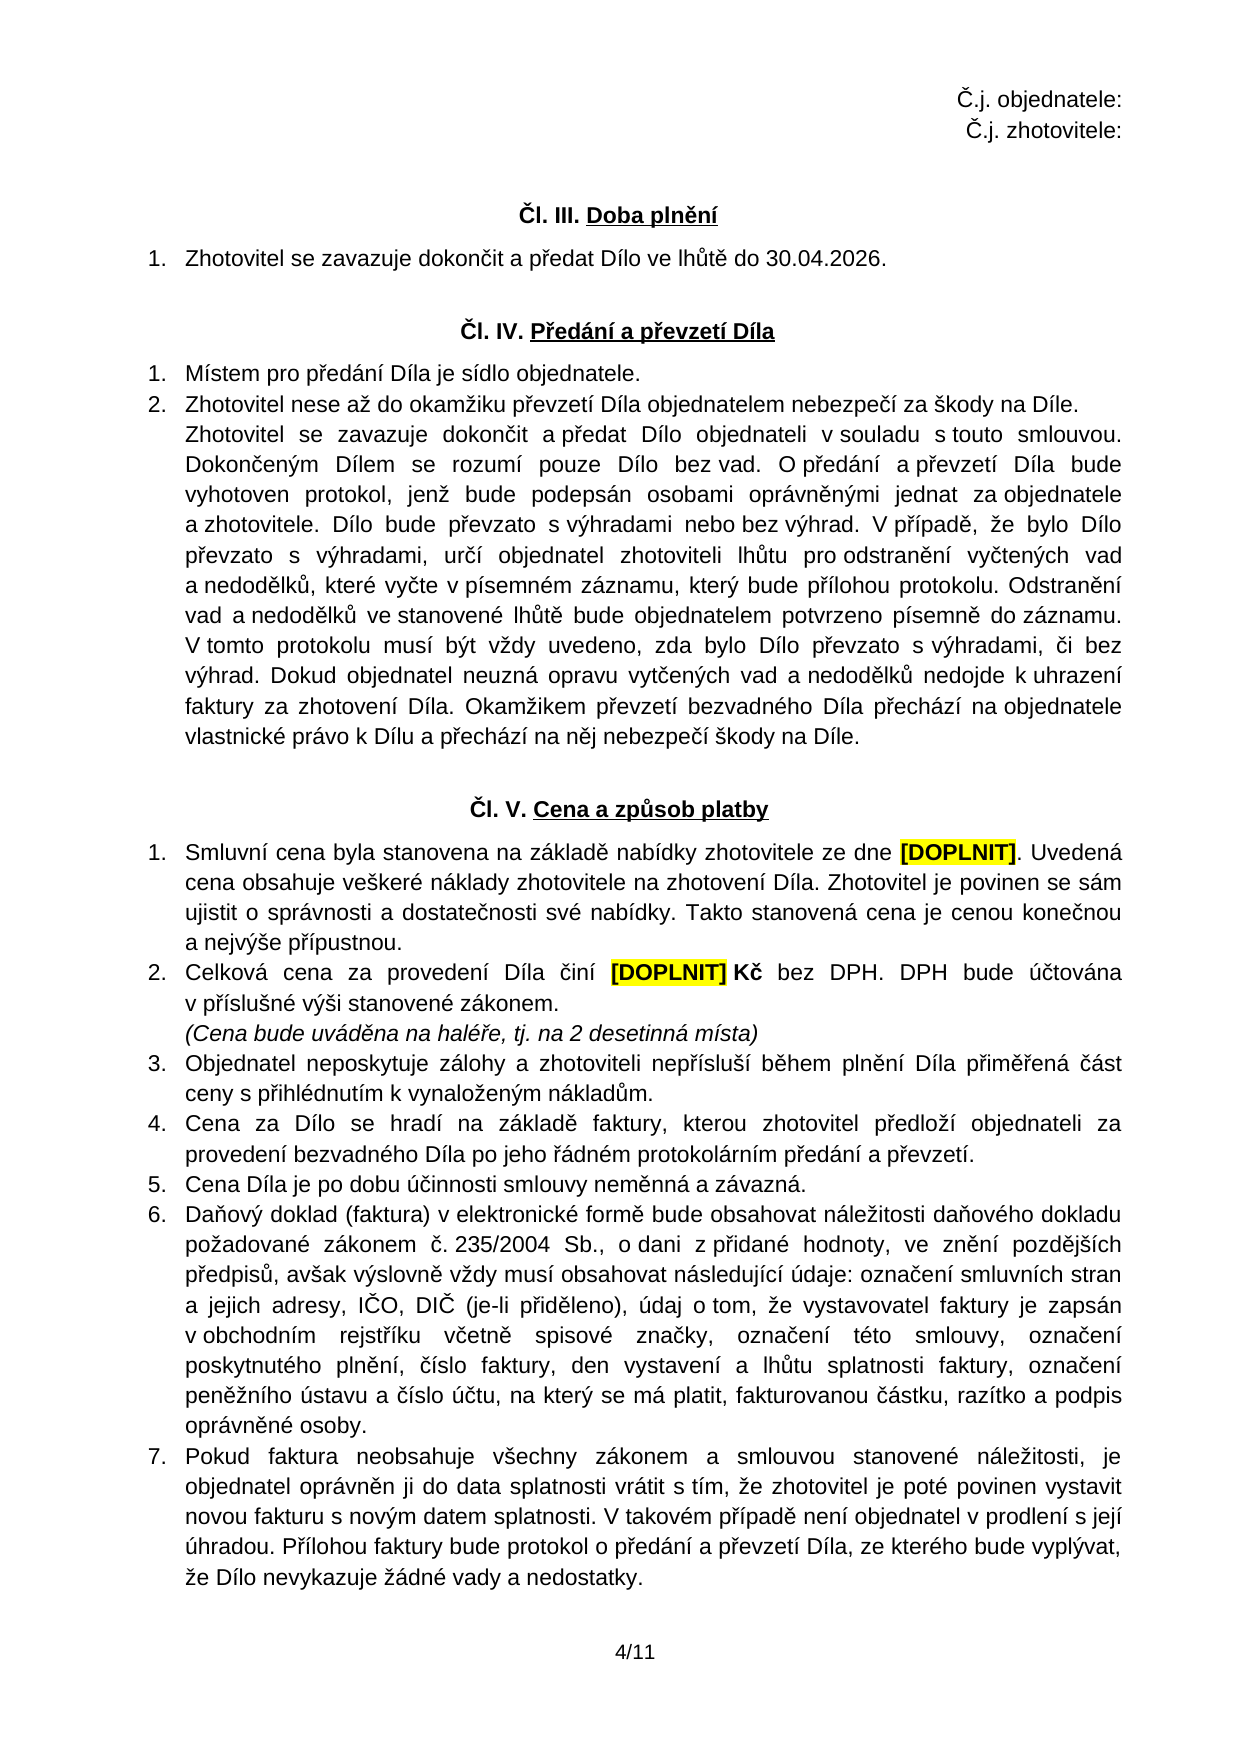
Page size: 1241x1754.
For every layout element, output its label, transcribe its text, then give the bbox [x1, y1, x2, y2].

list Cena za Dílo se hradí na základě faktury, kterou zhotovitel předloží objednateli za provedení bezvadného Díla po jeho řádném protokolárním předání a převzetí. [148, 1110, 1122, 1167]
list Zhotovitel nese až do okamžiku převzetí Díla objednatelem nebezpečí za škody na Díle. [148, 391, 1122, 417]
text Zhotovitel se zavazuje dokončit a předat Dílo objednateli v souladu s touto smlouvou. Dokončeným Dílem se rozumí pouze Dílo bez vad. O předání a převzetí Díla bude vyhotoven protokol, jenž bude podepsán osobami oprávněnými jednat za objednatele a zhotovitele. Dílo bude převzato s výhradami nebo bez výhrad. V případě, že bylo Dílo převzato s výhradami, určí objednatel zhotoviteli lhůtu pro odstranění vyčtených vad a nedodělků, které vyčte v písemném záznamu, který bude přílohou protokolu. Odstranění vad a nedodělků ve stanovené lhůtě bude objednatelem potvrzeno písemně do záznamu. V tomto protokolu musí být vždy uvedeno, zda bylo Dílo převzato s výhradami, či bez výhrad. Dokud objednatel neuzná opravu vytčených vad a nedodělků nedojde k uhrazení faktury za zhotovení Díla. Okamžikem převzetí bezvadného Díla přechází na objednatele vlastnické právo k Dílu a přechází na něj nebezpečí škody na Díle. [185, 421, 1122, 749]
list Cena Díla je po dobu účinnosti smlouvy neměnná a závazná. [148, 1171, 1122, 1197]
list Celková cena za provedení Díla činí [DOPLNIT] Kč bez DPH. DPH bude účtována v příslušné výši stanovené zákonem. [148, 959, 1122, 1016]
list Zhotovitel se zavazuje dokončit a předat Dílo ve lhůtě do 30.04.2026. [148, 245, 1122, 271]
text (Cena bude uváděna na haléře, tj. na 2 desetinná místa) [185, 1020, 1122, 1046]
text Předání a převzetí Díla [148, 318, 1122, 344]
text Doba plnění [148, 202, 1122, 228]
list Místem pro předání Díla je sídlo objednatele. [148, 360, 1122, 387]
list Smluvní cena byla stanovena na základě nabídky zhotovitele ze dne [DOPLNIT]. Uvedená cena obsahuje veškeré náklady zhotovitele na zhotovení Díla. Zhotovitel je povinen se sám ujistit o správnosti a dostatečnosti své nabídky. Takto stanovená cena je cenou konečnou a nejvýše přípustnou. [148, 838, 1122, 955]
text Cena a způsob platby [148, 796, 1122, 822]
list Pokud faktura neobsahuje všechny zákonem a smlouvou stanovené náležitosti, je objednatel oprávněn ji do data splatnosti vrátit s tím, že zhotovitel je poté povinen vystavit novou fakturu s novým datem splatnosti. V takovém případě není objednatel v prodlení s její úhradou. Přílohou faktury bude protokol o předání a převzetí Díla, ze kterého bude vyplývat, že Dílo nevykazuje žádné vady a nedostatky. [148, 1443, 1122, 1590]
list Daňový doklad (faktura) v elektronické formě bude obsahovat náležitosti daňového dokladu požadované zákonem č. 235/2004 Sb., o dani z přidané hodnoty, ve znění pozdějších předpisů, avšak výslovně vždy musí obsahovat následující údaje: označení smluvních stran a jejich adresy, IČO, DIČ (je-li přiděleno), údaj o tom, že vystavovatel faktury je zapsán v obchodním rejstříku včetně spisové značky, označení této smlouvy, označení poskytnutého plnění, číslo faktury, den vystavení a lhůtu splatnosti faktury, označení peněžního ústavu a číslo účtu, na který se má platit, fakturovanou částku, razítko a podpis oprávněné osoby. [148, 1201, 1122, 1439]
list Objednatel neposkytuje zálohy a zhotoviteli nepřísluší během plnění Díla přiměřená část ceny s přihlédnutím k vynaloženým nákladům. [148, 1050, 1122, 1106]
